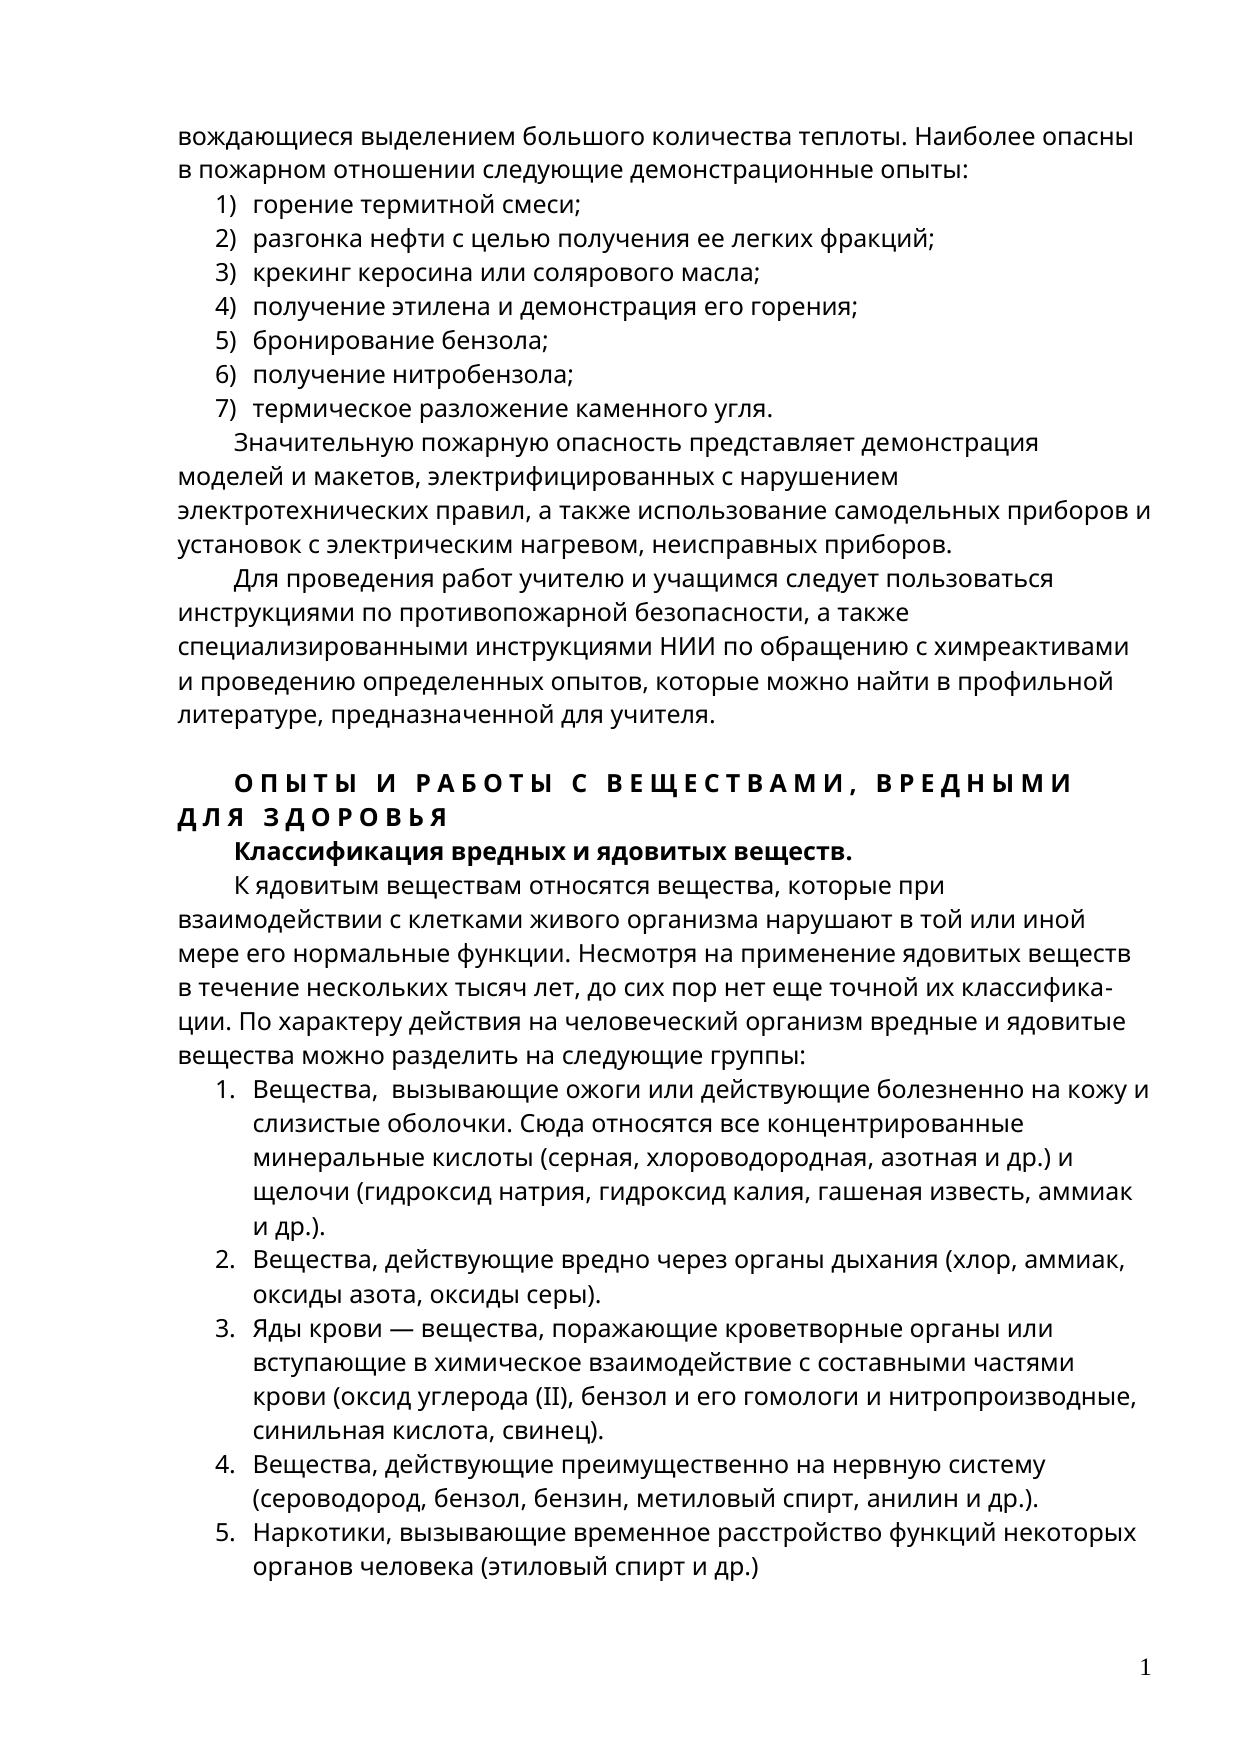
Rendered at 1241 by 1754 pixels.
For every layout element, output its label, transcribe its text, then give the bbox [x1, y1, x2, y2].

list получение этилена и демонстрация его горения; [215, 288, 1152, 322]
list горение термитной смеси; [215, 186, 1152, 220]
list Вещества, действующие преимущественно на нервную систему (сероводород, бензол, бензин, метиловый спирт, анилин и др.). [215, 1447, 1152, 1515]
list Наркотики, вызывающие временное расстройство функций некоторых органов человека (этиловый спирт и др.) [215, 1515, 1152, 1583]
list крекинг керосина или солярового масла; [215, 254, 1152, 288]
text Классификация вредных и ядовитых веществ. [177, 833, 1152, 867]
text Для проведения работ учителю и учащимся следует пользоваться инструкциями по противопожарной безопасности, а также специализированными инструкциями НИИ по обращению с химреактивами и проведению определенных опытов, которые можно найти в профильной литературе, предназначенной для учителя. [177, 561, 1152, 731]
text ОПЫТЫ И РАБОТЫ С ВЕЩЕСТВАМИ, ВРЕДНЫМИ ДЛЯ ЗДОРОВЬЯ [177, 765, 1152, 833]
text Значительную пожарную опасность представляет демонстрация моделей и макетов, электрифицированных с нарушением электротехнических правил, а также использование самодельных приборов и установок с электрическим нагревом, неисправных приборов. [177, 425, 1152, 561]
text К ядовитым веществам относятся вещества, которые при взаимодействии с клетками живого организма нарушают в той или иной мере его нормальные функции. Несмотря на применение ядовитых веществ в течение нескольких тысяч лет, до сих пор нет еще точной их классификации. По характеру действия на человеческий организм вредные и ядовитые вещества можно разделить на следующие группы: [177, 867, 1152, 1072]
list бронирование бензола; [215, 322, 1152, 357]
list Яды крови — вещества, поражающие кроветворные органы или вступающие в химическое взаимодействие с составными частями крови (оксид углерода (II), бензол и его гомологи и нитропроизводные, синильная кислота, свинец). [215, 1310, 1152, 1447]
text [177, 118, 1152, 186]
list термическое разложение каменного угля. [215, 391, 1152, 425]
list Вещества, действующие вредно через органы дыхания (хлор, аммиак, оксиды азота, оксиды серы). [215, 1242, 1152, 1310]
list получение нитробензола; [215, 357, 1152, 391]
list Вещества, вызывающие ожоги или действующие болезненно на кожу и слизистые оболочки. Сюда относятся все концентрированные минеральные кислоты (серная, хлороводородная, азотная и др.) и щелочи (гидроксид натрия, гидроксид калия, гашеная известь, аммиак и др.). [215, 1072, 1152, 1242]
list разгонка нефти с целью получения ее легких фракций; [215, 220, 1152, 254]
